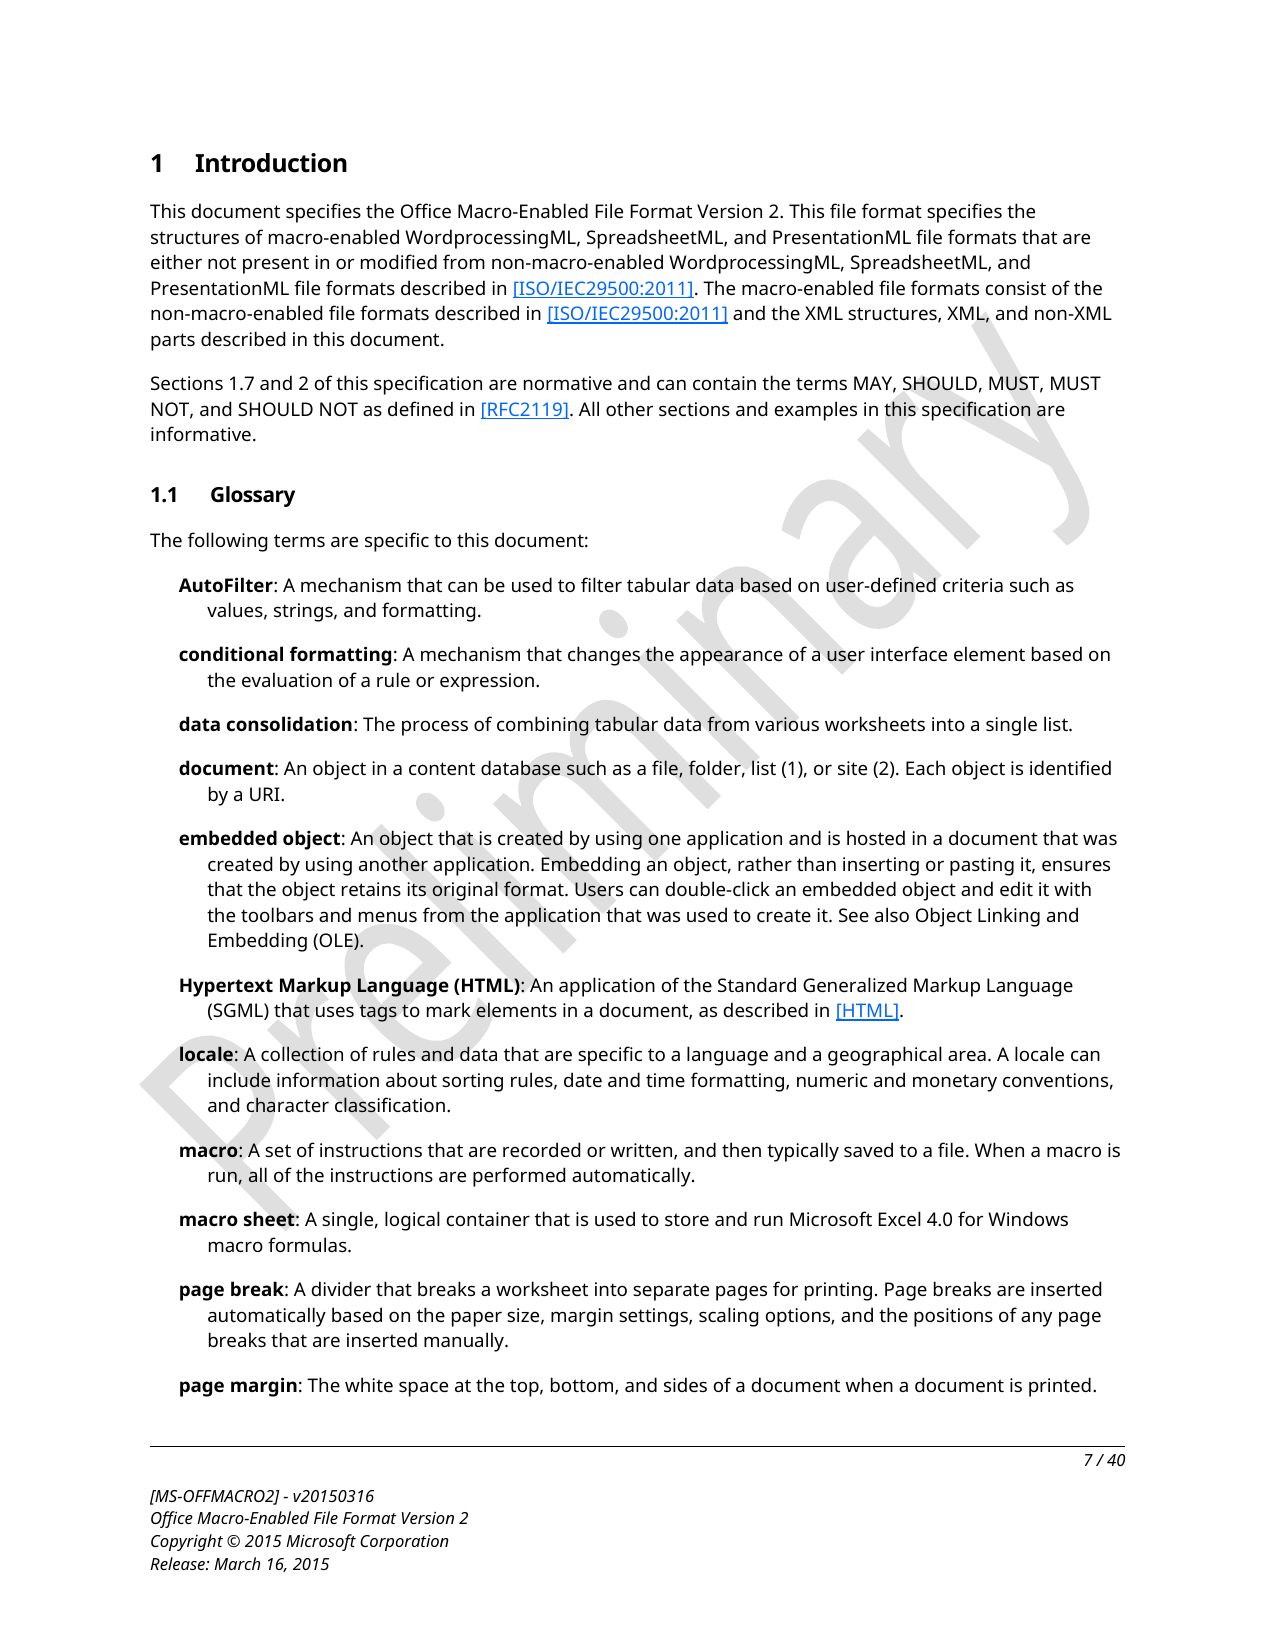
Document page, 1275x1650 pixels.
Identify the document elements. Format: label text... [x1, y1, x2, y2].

text data consolidation: The process of combining tabular data from various worksheets into a single list. [178, 711, 1125, 737]
subtitle Introduction [150, 146, 1125, 180]
text embedded object: An object that is created by using one application and is hosted in a document that was created by using another application. Embedding an object, rather than inserting or pasting it, ensures that the object retains its original format. Users can double-click an embedded object and edit it with the toolbars and menus from the application that was used to create it. See also Object Linking and Embedding (OLE). [178, 826, 1125, 953]
text conditional formatting: A mechanism that changes the appearance of a user interface element based on the evaluation of a rule or expression. [178, 642, 1125, 693]
text AutoFilter: A mechanism that can be used to filter tabular data based on user-defined criteria such as values, strings, and formatting. [178, 572, 1125, 623]
text The following terms are specific to this document: [150, 528, 1125, 553]
text locale: A collection of rules and data that are specific to a language and a geographical area. A locale can include information about sorting rules, date and time formatting, numeric and monetary conventions, and character classification. [178, 1042, 1125, 1118]
text This document specifies the Office Macro-Enabled File Format Version 2. This file format specifies the structures of macro-enabled WordprocessingML, SpreadsheetML, and PresentationML file formats that are either not present in or modified from non-macro-enabled WordprocessingML, SpreadsheetML, and PresentationML file formats described in [ISO/IEC29500:2011]. The macro-enabled file formats consist of the non-macro-enabled file formats described in [ISO/IEC29500:2011] and the XML structures, XML, and non-XML parts described in this document. [150, 199, 1125, 352]
text page margin: The white space at the top, bottom, and sides of a document when a document is printed. [178, 1372, 1125, 1397]
text page break: A divider that breaks a worksheet into separate pages for printing. Page breaks are inserted automatically based on the paper size, margin settings, scaling options, and the positions of any page breaks that are inserted manually. [178, 1277, 1125, 1353]
text macro sheet: A single, logical container that is used to store and run Microsoft Excel 4.0 for Windows macro formulas. [178, 1207, 1125, 1258]
text document: An object in a content database such as a file, folder, list (1), or site (2). Each object is identified by a URI. [178, 756, 1125, 807]
text Hypertext Markup Language (HTML): An application of the Standard Generalized Markup Language (SGML) that uses tags to mark elements in a document, as described in [HTML]. [178, 972, 1125, 1023]
text macro: A set of instructions that are recorded or written, and then typically saved to a file. When a macro is run, all of the instructions are performed automatically. [178, 1137, 1125, 1188]
subtitle Glossary [150, 480, 1125, 509]
text Sections 1.7 and 2 of this specification are normative and can contain the terms MAY, SHOULD, MUST, MUST NOT, and SHOULD NOT as defined in [RFC2119]. All other sections and examples in this specification are informative. [150, 371, 1125, 447]
